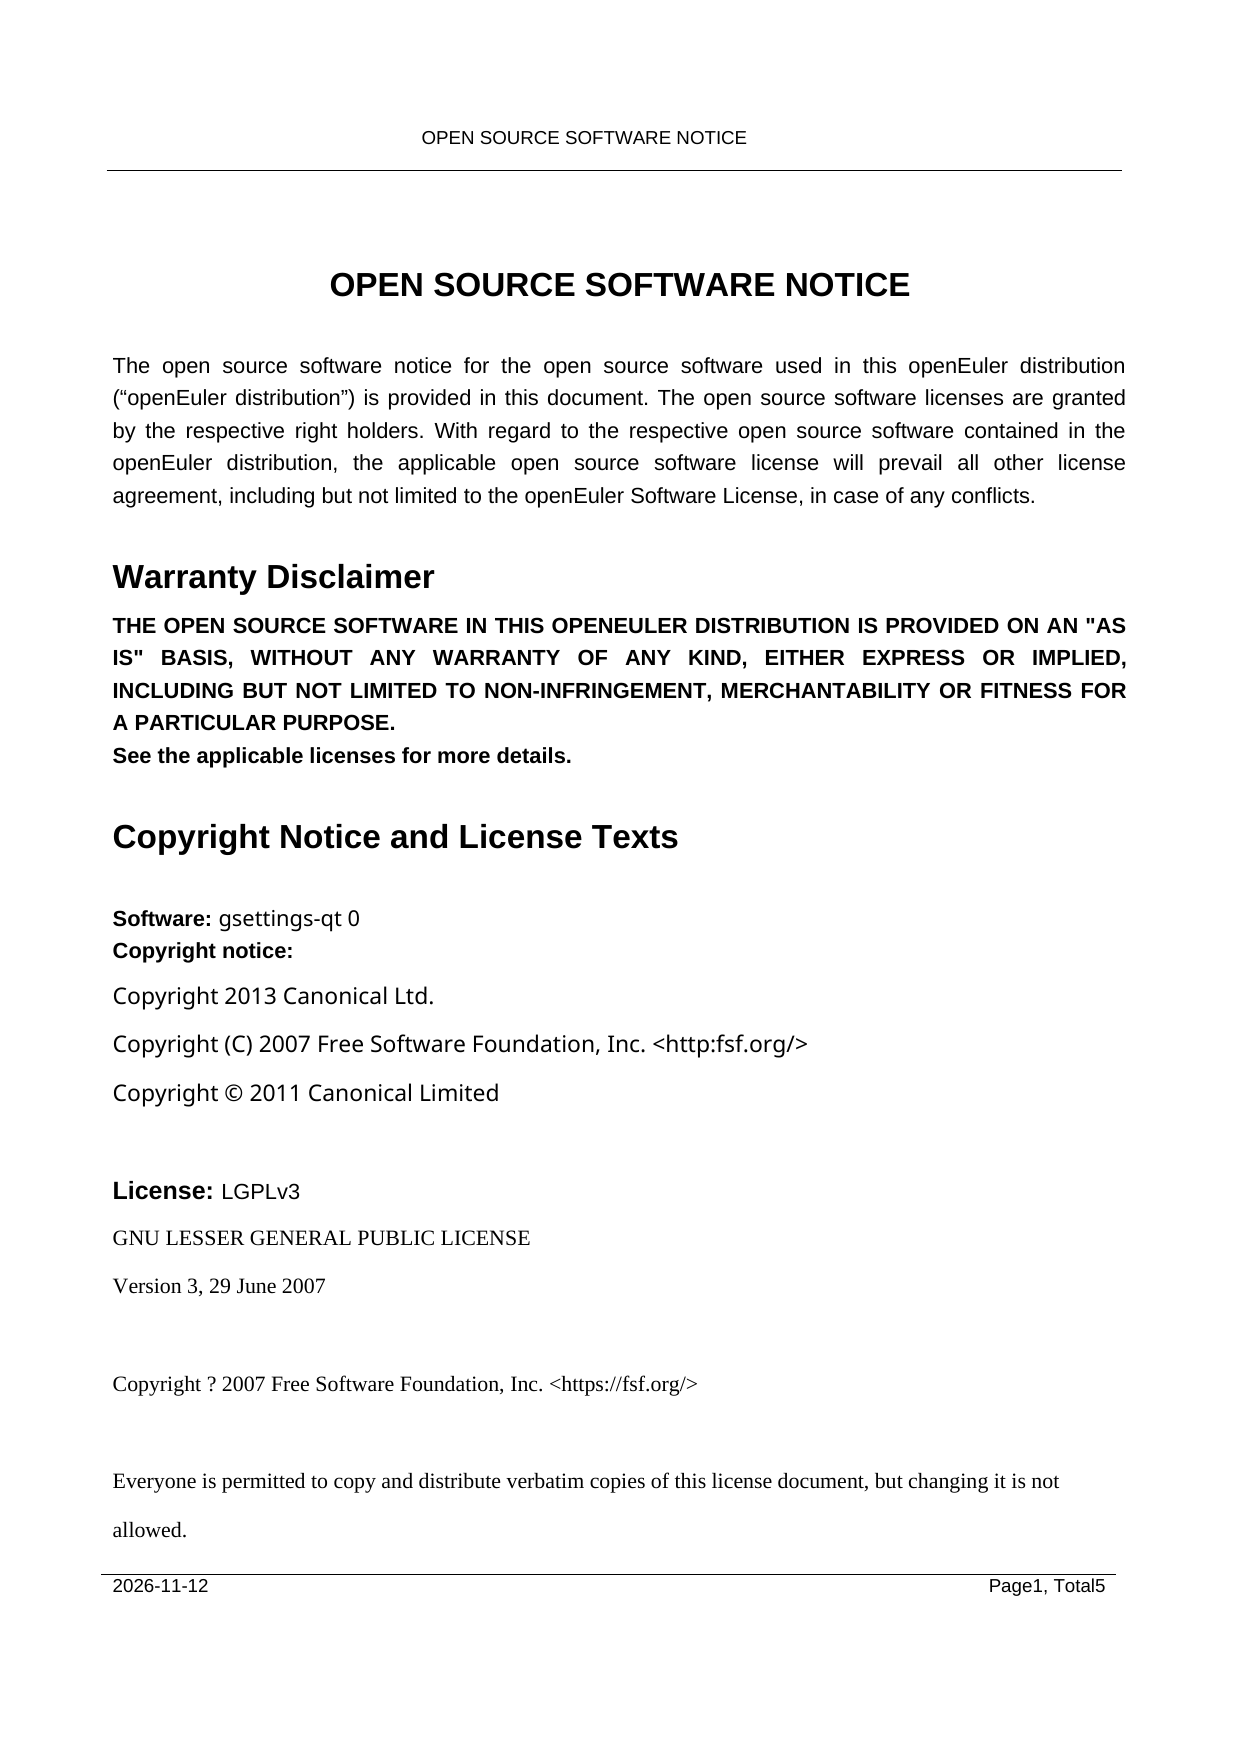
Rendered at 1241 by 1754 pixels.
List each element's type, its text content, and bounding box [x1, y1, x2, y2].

text Copyright Notice and License Texts [112, 804, 1128, 869]
text THE OPEN SOURCE SOFTWARE IN THIS OPENEULER DISTRIBUTION IS PROVIDED ON AN "AS IS" BASIS, WITHOUT ANY WARRANTY OF ANY KIND, EITHER EXPRESS OR IMPLIED, INCLUDING BUT NOT LIMITED TO NON-INFRINGEMENT, MERCHANTABILITY OR FITNESS FOR A PARTICULAR PURPOSE. See the applicable licenses for more details. [112, 609, 1128, 771]
text OPEN SOURCE SOFTWARE NOTICE [112, 251, 1128, 316]
text Software: gsettings-qt 0 [112, 901, 1128, 934]
text The open source software notice for the open source software used in this openEuler distribution (“openEuler distribution”) is provided in this document. The open source software licenses are granted by the respective right holders. With regard to the respective open source software contained in the openEuler distribution, the applicable open source software license will prevail all other license agreement, including but not limited to the openEuler Software License, in case of any conflicts. [112, 349, 1128, 511]
text Copyright notice: [112, 934, 1128, 966]
text Copyright 2013 Canonical Ltd. Copyright (C) 2007 Free Software Foundation, Inc. <http:fsf.org/> Copyright © 2011 Canonical Limited [112, 979, 1128, 1158]
text License: LGPLv3 [112, 1174, 1128, 1207]
text Warranty Disclaimer [112, 544, 1128, 609]
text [112, 1221, 1128, 1546]
